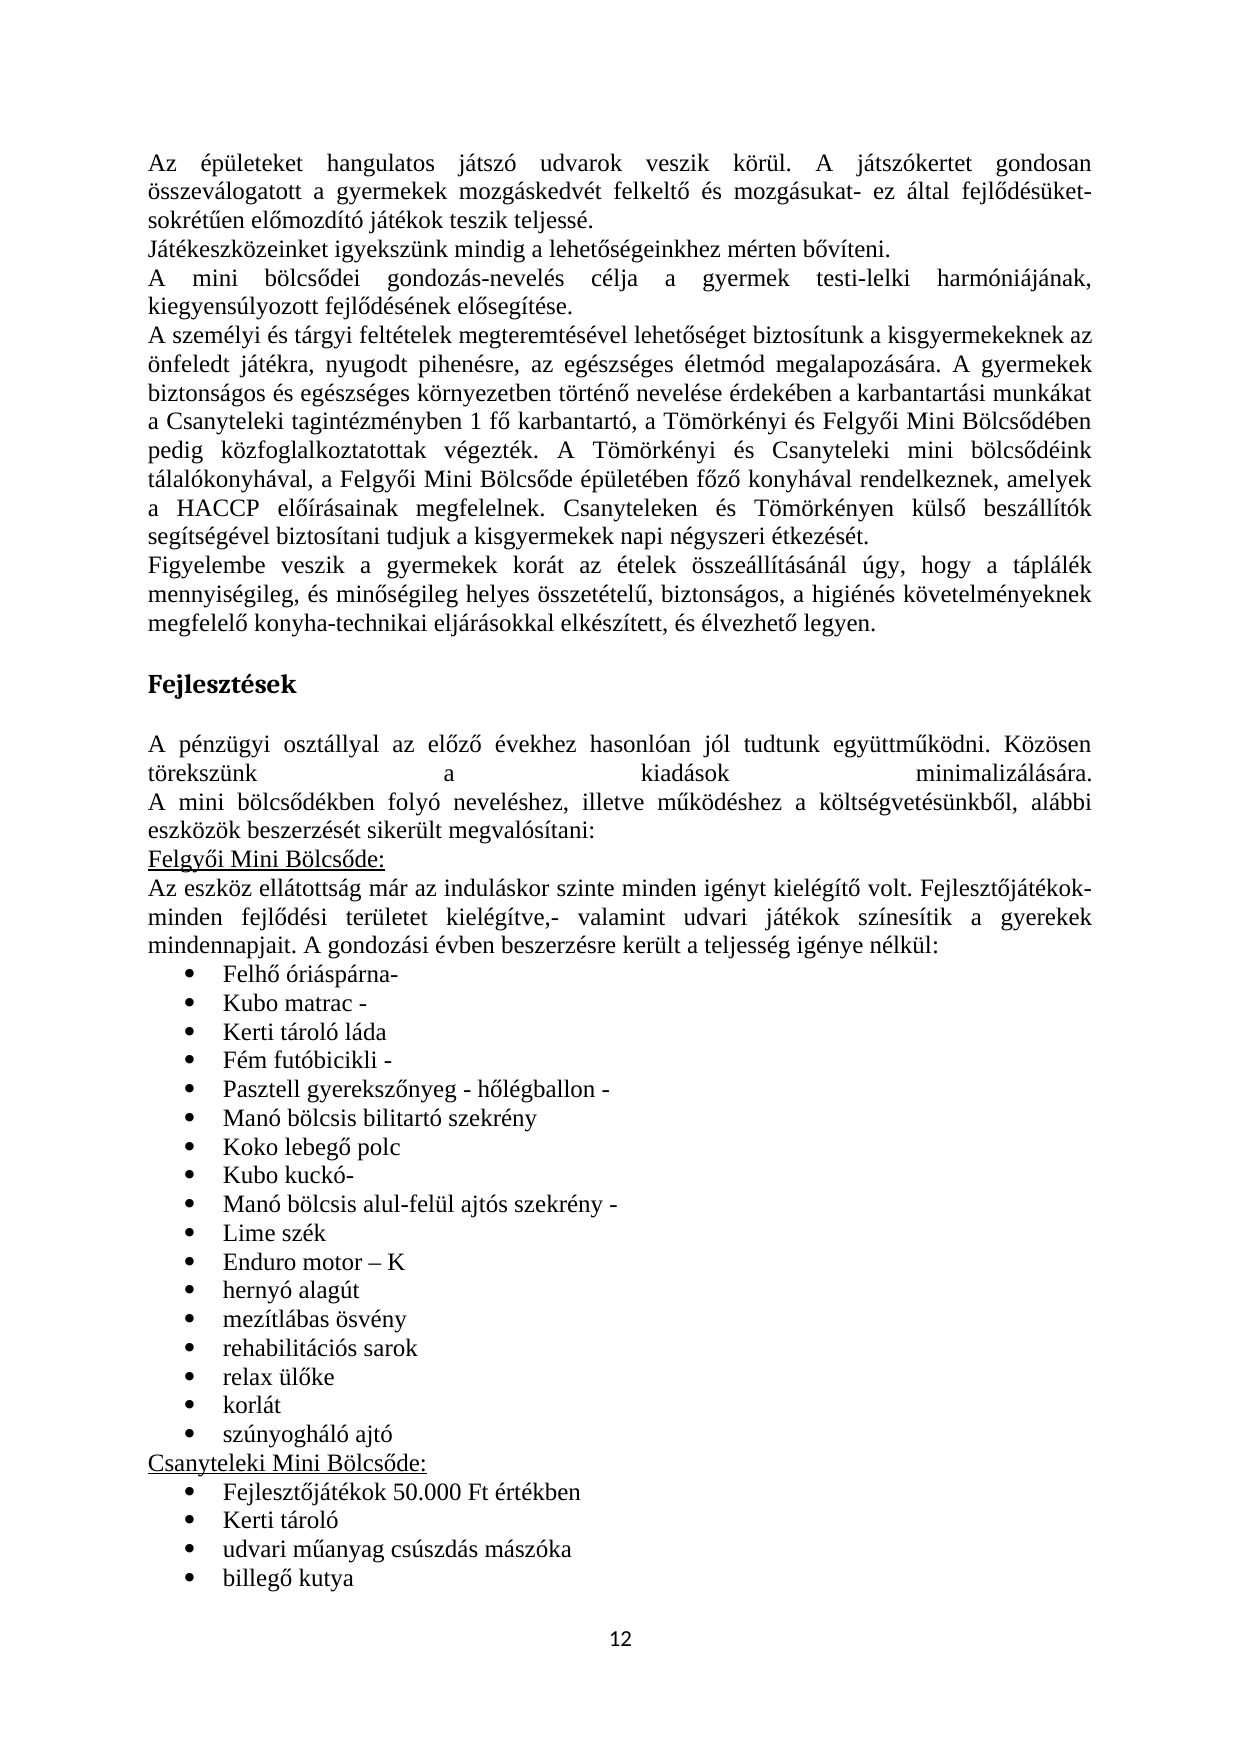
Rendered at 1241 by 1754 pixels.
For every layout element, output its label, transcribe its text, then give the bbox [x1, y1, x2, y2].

text Az eszköz ellátottság már az induláskor szinte minden igényt kielégítő volt. Fejlesztőjátékok- minden fejlődési területet kielégítve,- valamint udvari játékok színesítik a gyerekek mindennapjait. A gondozási évben beszerzésre került a teljesség igénye nélkül: [148, 873, 1093, 959]
text A személyi és tárgyi feltételek megteremtésével lehetőséget biztosítunk a kisgyermekeknek az önfeledt játékra, nyugodt pihenésre, az egészséges életmód megalapozására. A gyermekek biztonságos és egészséges környezetben történő nevelése érdekében a karbantartási munkákat a Csanyteleki tagintézményben 1 fő karbantartó, a Tömörkényi és Felgyői Mini Bölcsődében pedig közfoglalkoztatottak végezték. A Tömörkényi és Csanyteleki mini bölcsődéink tálalókonyhával, a Felgyői Mini Bölcsőde épületében főző konyhával rendelkeznek, amelyek a HACCP előírásainak megfelelnek. Csanyteleken és Tömörkényen külső beszállítók segítségével biztosítani tudjuk a kisgyermekek napi négyszeri étkezését. [148, 320, 1093, 550]
list rehabilitációs sarok [185, 1333, 1093, 1362]
text Csanyteleki Mini Bölcsőde: [148, 1448, 1093, 1477]
list Enduro motor – K [185, 1247, 1093, 1275]
subtitle Fejlesztések [148, 669, 1093, 700]
list hernyó alagút [185, 1275, 1093, 1304]
list Kubo kuckó- [185, 1160, 1093, 1189]
list Kerti tároló láda [185, 1017, 1093, 1045]
list mezítlábas ösvény [185, 1304, 1093, 1333]
list Pasztell gyerekszőnyeg - hőlégballon - [185, 1074, 1093, 1103]
list Felhő óriáspárna- [185, 959, 1093, 988]
text A mini bölcsődei gondozás-nevelés célja a gyermek testi-lelki harmóniájának, kiegyensúlyozott fejlődésének elősegítése. [148, 263, 1093, 320]
list Koko lebegő polc [185, 1132, 1093, 1160]
list Manó bölcsis alul-felül ajtós szekrény - [185, 1189, 1093, 1218]
text Figyelembe veszik a gyermekek korát az ételek összeállításánál úgy, hogy a táplálék mennyiségileg, és minőségileg helyes összetételű, biztonságos, a higiénés követelményeknek megfelelő konyha-technikai eljárásokkal elkészített, és élvezhető legyen. [148, 550, 1093, 636]
list Fejlesztőjátékok 50.000 Ft értékben [185, 1477, 1093, 1505]
list relax ülőke [185, 1362, 1093, 1390]
list szúnyogháló ajtó [185, 1419, 1093, 1448]
list Fém futóbicikli - [185, 1045, 1093, 1074]
text Felgyői Mini Bölcsőde: [148, 844, 1093, 873]
list udvari műanyag csúszdás mászóka [185, 1534, 1093, 1563]
text Az épületeket hangulatos játszó udvarok veszik körül. A játszókertet gondosan összeválogatott a gyermekek mozgáskedvét felkeltő és mozgásukat- ez által fejlődésüket- sokrétűen előmozdító játékok teszik teljessé. [148, 148, 1093, 234]
list Kerti tároló [185, 1505, 1093, 1534]
list Lime szék [185, 1218, 1093, 1247]
list korlát [185, 1390, 1093, 1419]
list Kubo matrac - [185, 988, 1093, 1017]
list Manó bölcsis bilitartó szekrény [185, 1103, 1093, 1132]
text Játékeszközeinket igyekszünk mindig a lehetőségeinkhez mérten bővíteni. [148, 234, 1093, 263]
text A pénzügyi osztállyal az előző évekhez hasonlóan jól tudtunk együttműködni. Közösen törekszünk a kiadások minimalizálására. A mini bölcsődékben folyó neveléshez, illetve működéshez a költségvetésünkből, alábbi eszközök beszerzését sikerült megvalósítani: [148, 729, 1093, 844]
list billegő kutya [185, 1563, 1093, 1592]
